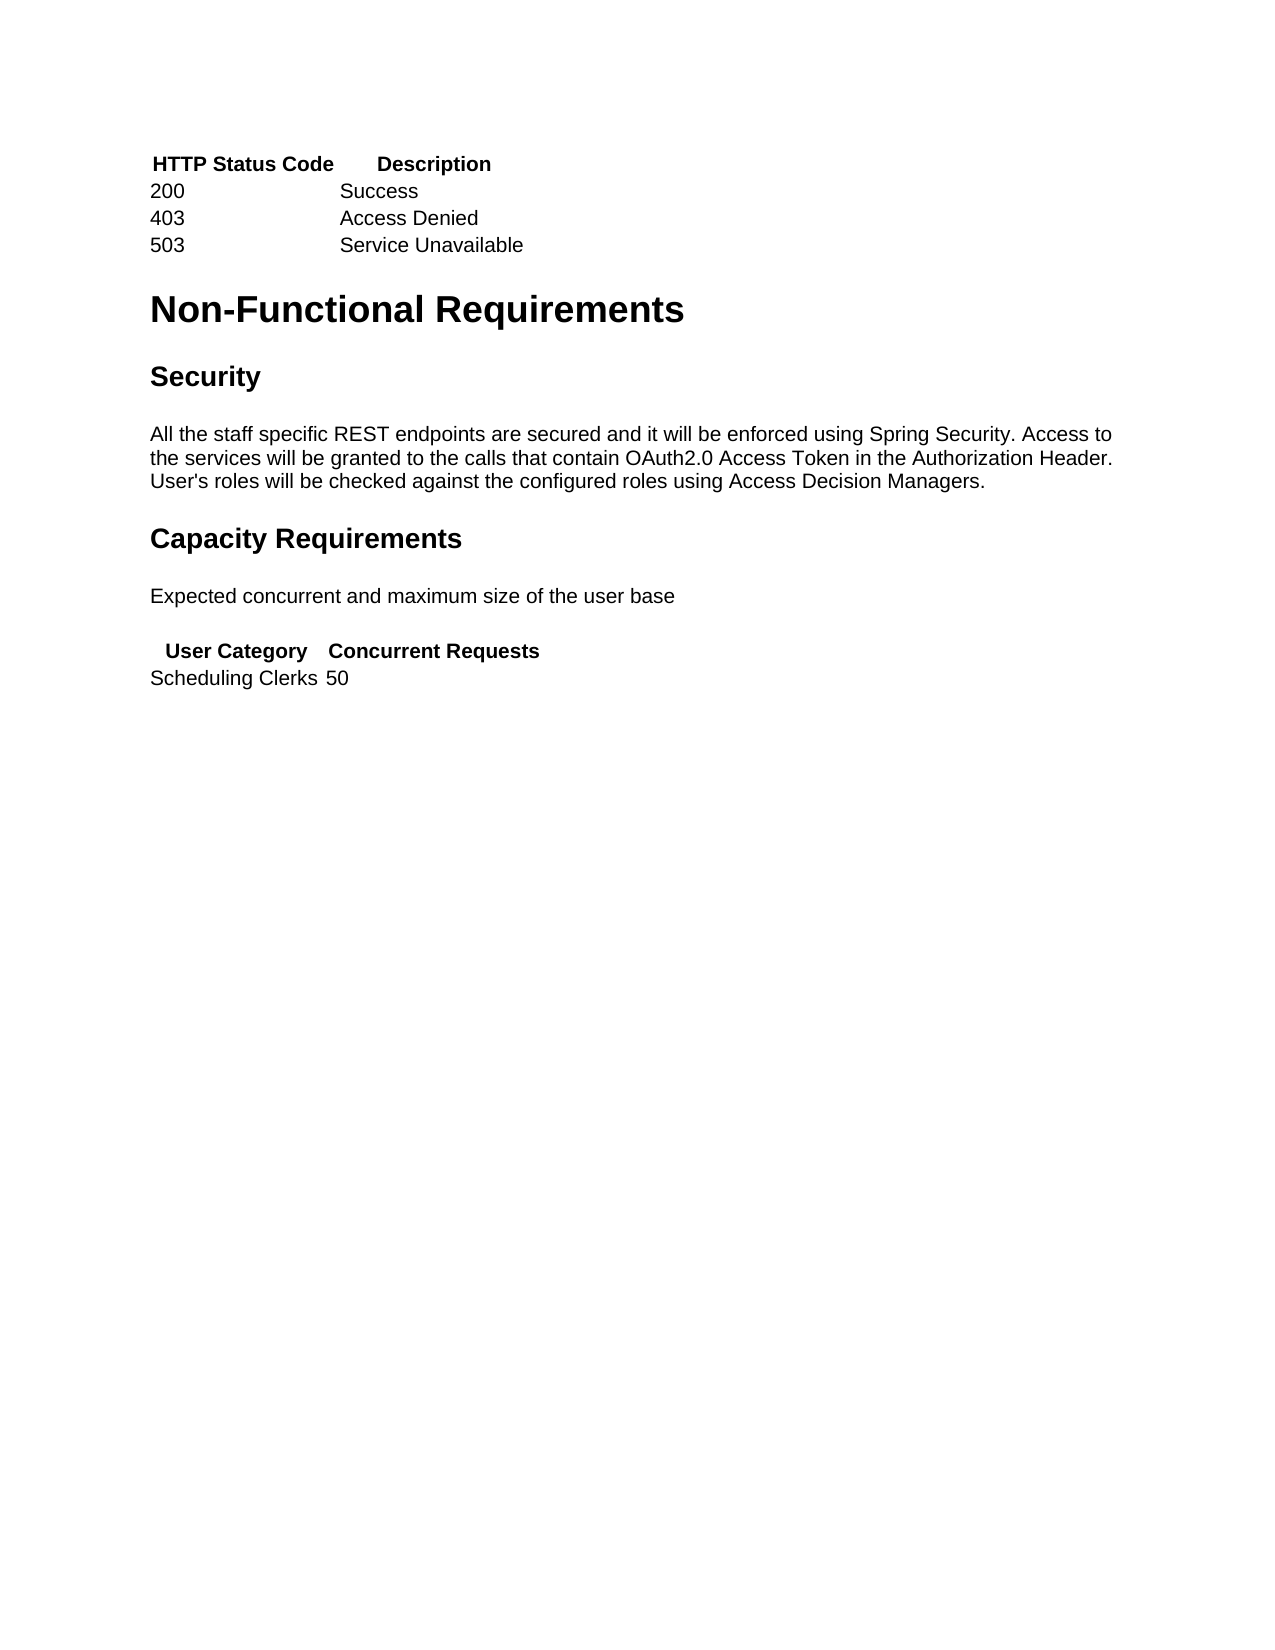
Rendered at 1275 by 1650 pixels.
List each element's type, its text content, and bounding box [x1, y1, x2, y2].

subtitle Security [150, 360, 1125, 392]
table_header Concurrent Requests [324, 637, 544, 664]
table_cell Success [338, 177, 530, 204]
table_header HTTP Status Code [149, 150, 338, 177]
table_cell Access Denied [338, 204, 530, 231]
table_cell Scheduling Clerks [149, 664, 324, 691]
table_cell Service Unavailable [338, 231, 530, 258]
table_cell 200 [149, 177, 338, 204]
table_header Description [338, 150, 530, 177]
table_cell 50 [324, 664, 544, 691]
text Expected concurrent and maximum size of the user base [150, 584, 1125, 608]
subtitle Capacity Requirements [150, 522, 1125, 555]
text All the staff specific REST endpoints are secured and it will be enforced using Spring Security. Access to the services will be granted to the calls that contain OAuth2.0 Access Token in the Authorization Header. User's roles will be checked against the configured roles using Access Decision Managers. [150, 421, 1125, 493]
subtitle Non-Functional Requirements [150, 287, 1125, 331]
table_cell 403 [149, 204, 338, 231]
table_header User Category [149, 637, 324, 664]
table_cell 503 [149, 231, 338, 258]
